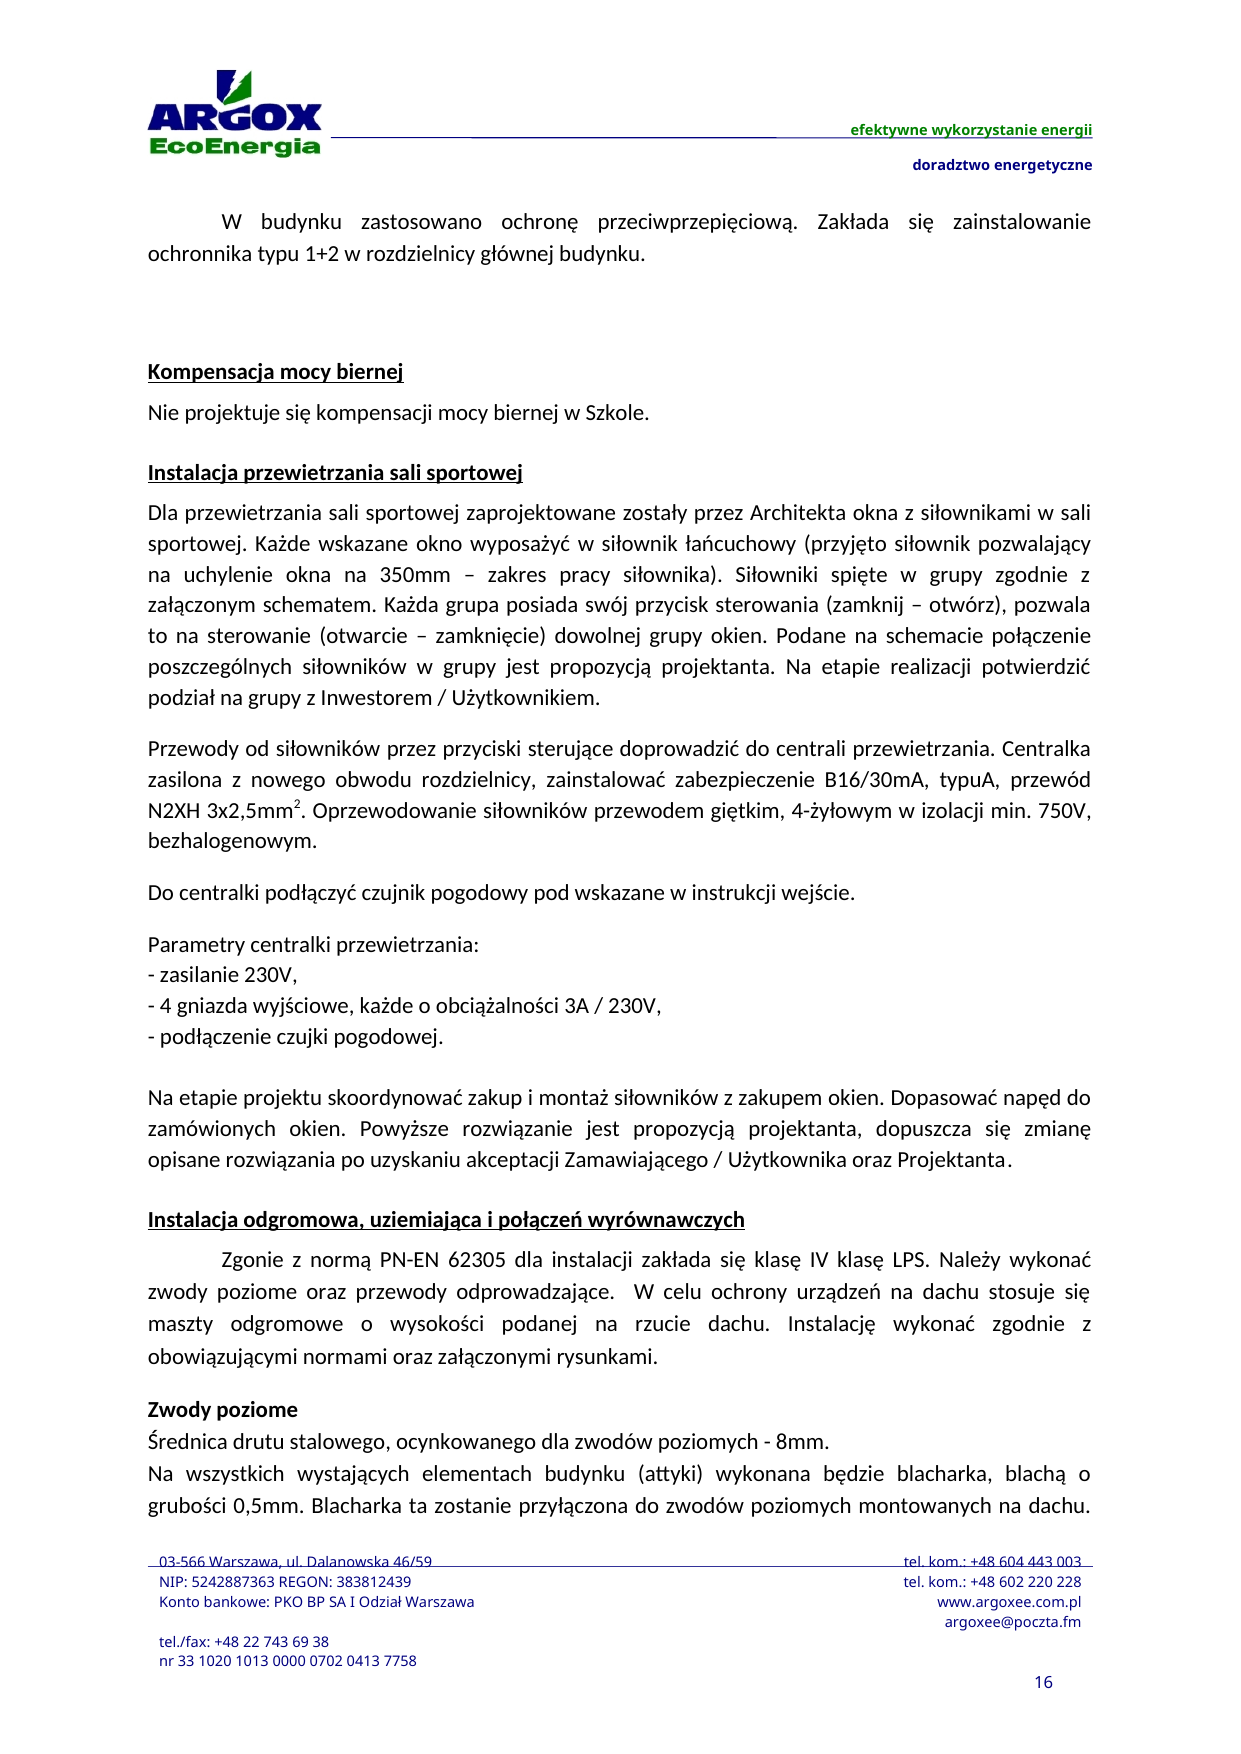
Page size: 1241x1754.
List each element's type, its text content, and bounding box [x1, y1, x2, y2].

subtitle Instalacja przewietrzania sali sportowej [148, 458, 1092, 486]
text Parametry centralki przewietrzania: [148, 930, 1092, 958]
subtitle Kompensacja mocy biernej [148, 357, 1092, 386]
text Do centralki podłączyć czujnik pogodowy pod wskazane w instrukcji wejście. [148, 878, 1092, 906]
subtitle Instalacja odgromowa, uziemiająca i połączeń wyrównawczych [148, 1205, 1092, 1233]
text Na etapie projektu skoordynować zakup i montaż siłowników z zakupem okien. Dopasować napęd do zamówionych okien. Powyższe rozwiązanie jest propozycją projektanta, dopuszcza się zmianę opisane rozwiązania po uzyskaniu akceptacji Zamawiającego / Użytkownika oraz Projektanta. [148, 1083, 1092, 1173]
text Dla przewietrzania sali sportowej zaprojektowane zostały przez Architekta okna z siłownikami w sali sportowej. Każde wskazane okno wyposażyć w siłownik łańcuchowy (przyjęto siłownik pozwalający na uchylenie okna na 350mm – zakres pracy siłownika). Siłowniki spięte w grupy zgodnie z załączonym schematem. Każda grupa posiada swój przycisk sterowania (zamknij – otwórz), pozwala to na sterowanie (otwarcie – zamknięcie) dowolnej grupy okien. Podane na schemacie połączenie poszczególnych siłowników w grupy jest propozycją projektanta. Na etapie realizacji potwierdzić podział na grupy z Inwestorem / Użytkownikiem. [148, 498, 1092, 711]
text Nie projektuje się kompensacji mocy biernej w Szkole. [148, 398, 1092, 426]
text Przewody od siłowników przez przyciski sterujące doprowadzić do centrali przewietrzania. Centralka zasilona z nowego obwodu rozdzielnicy, zainstalować zabezpieczenie B16/30mA, typuA, przewód N2XH 3x2,5mm2. Oprzewodowanie siłowników przewodem giętkim, 4-żyłowym w izolacji min. 750V, bezhalogenowym. [148, 734, 1092, 854]
text Zwody poziome [148, 1395, 1092, 1423]
text Średnica drutu stalowego, ocynkowanego dla zwodów poziomych - 8mm. [148, 1427, 1092, 1455]
text - zasilanie 230V, [148, 960, 1092, 988]
picture [146, 69, 322, 158]
text Zgonie z normą PN-EN 62305 dla instalacji zakłada się klasę IV klasę LPS. Należy wykonać zwody poziome oraz przewody odprowadzające. W celu ochrony urządzeń na dachu stosuje się maszty odgromowe o wysokości podanej na rzucie dachu. Instalację wykonać zgodnie z obowiązującymi normami oraz załączonymi rysunkami. [148, 1245, 1092, 1370]
text - 4 gniazda wyjściowe, każde o obciążalności 3A / 230V, [148, 991, 1092, 1019]
text - podłączenie czujki pogodowej. [148, 1022, 1092, 1050]
text W budynku zastosowano ochronę przeciwprzepięciową. Zakłada się zainstalowanie ochronnika typu 1+2 w rozdzielnicy głównej budynku. [148, 207, 1092, 267]
